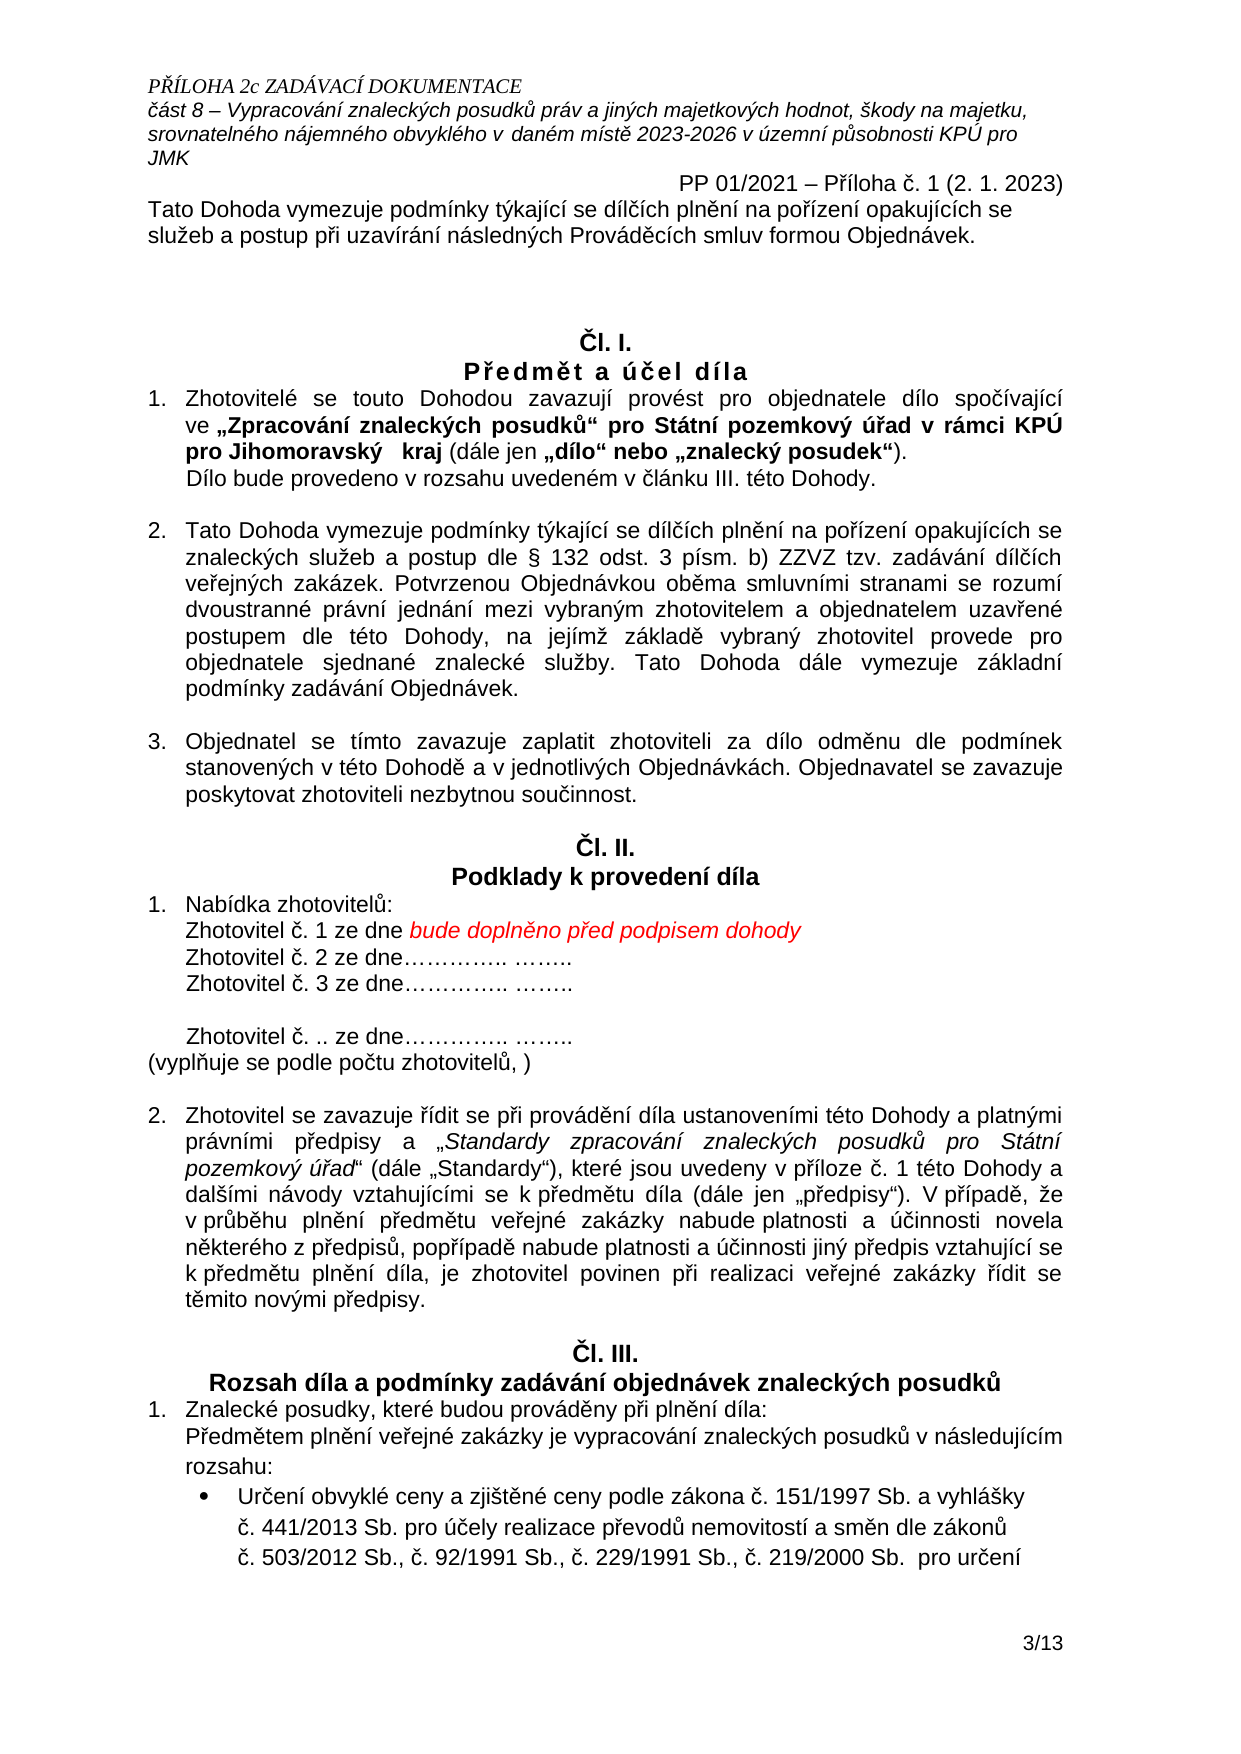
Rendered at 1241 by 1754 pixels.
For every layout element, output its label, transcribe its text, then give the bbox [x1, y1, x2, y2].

text Tato Dohoda vymezuje podmínky týkající se dílčích plnění na pořízení opakujících se služeb a postup při uzavírání následných Prováděcích smluv formou Objednávek. [148, 196, 1063, 249]
text Zhotovitel č. .. ze dne………….. …….. [148, 1023, 1063, 1049]
text Zhotovitel č. 2 ze dne………….. …….. [185, 944, 1063, 970]
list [200, 1483, 1063, 1570]
list Znalecké posudky, které budou prováděny při plnění díla: [148, 1396, 1063, 1423]
list Nabídka zhotovitelů: [148, 891, 1063, 917]
text (vyplňuje se podle počtu zhotovitelů, ) [148, 1049, 1063, 1075]
list Zhotovitelé se touto Dohodou zavazují provést pro objednatele dílo spočívající ve „Zpracování znaleckých posudků“ pro Státní pozemkový úřad v rámci KPÚ pro Jihomoravský kraj (dále jen „dílo“ nebo „znalecký posudek“). [148, 385, 1063, 464]
list Objednatel se tímto zavazuje zaplatit zhotoviteli za dílo odměnu dle podmínek stanovených v této Dohodě a v jednotlivých Objednávkách. Objednavatel se zavazuje poskytovat zhotoviteli nezbytnou součinnost. [148, 728, 1063, 807]
text Podklady k provedení díla [148, 862, 1063, 891]
text Čl. III. [148, 1339, 1063, 1368]
subtitle Předmět a účel díla [148, 357, 1063, 385]
list Tato Dohoda vymezuje podmínky týkající se dílčích plnění na pořízení opakujících se znaleckých služeb a postup dle § 132 odst. 3 písm. b) ZZVZ tzv. zadávání dílčích veřejných zakázek. Potvrzenou Objednávkou oběma smluvními stranami se rozumí dvoustranné právní jednání mezi vybraným zhotovitelem a objednatelem uzavřené postupem dle této Dohody, na jejímž základě vybraný zhotovitel provede pro objednatele sjednané znalecké služby. Tato Dohoda dále vymezuje základní podmínky zadávání Objednávek. [148, 517, 1063, 702]
subtitle Rozsah díla a podmínky zadávání objednávek znaleckých posudků [148, 1368, 1063, 1396]
text Dílo bude provedeno v rozsahu uvedeném v článku III. této Dohody. [148, 464, 1063, 491]
text Čl. II. [148, 833, 1063, 862]
text Zhotovitel č. 1 ze dne bude doplněno před podpisem dohody [185, 917, 1063, 944]
list Zhotovitel se zavazuje řídit se při provádění díla ustanoveními této Dohody a platnými právními předpisy a „Standardy zpracování znaleckých posudků pro Státní pozemkový úřad“ (dále „Standardy“), které jsou uvedeny v příloze č. 1 této Dohody a dalšími návody vztahujícími se k předmětu díla (dále jen „předpisy“). V případě, že v průběhu plnění předmětu veřejné zakázky nabude platnosti a účinnosti novela některého z předpisů, popřípadě nabude platnosti a účinnosti jiný předpis vztahující se k předmětu plnění díla, je zhotovitel povinen při realizaci veřejné zakázky řídit se těmito novými předpisy. [148, 1102, 1063, 1313]
text Zhotovitel č. 3 ze dne………….. …….. [148, 970, 1063, 996]
text Čl. I. [148, 328, 1063, 357]
text Předmětem plnění veřejné zakázky je vypracování znaleckých posudků v následujícím rozsahu: [185, 1423, 1063, 1479]
